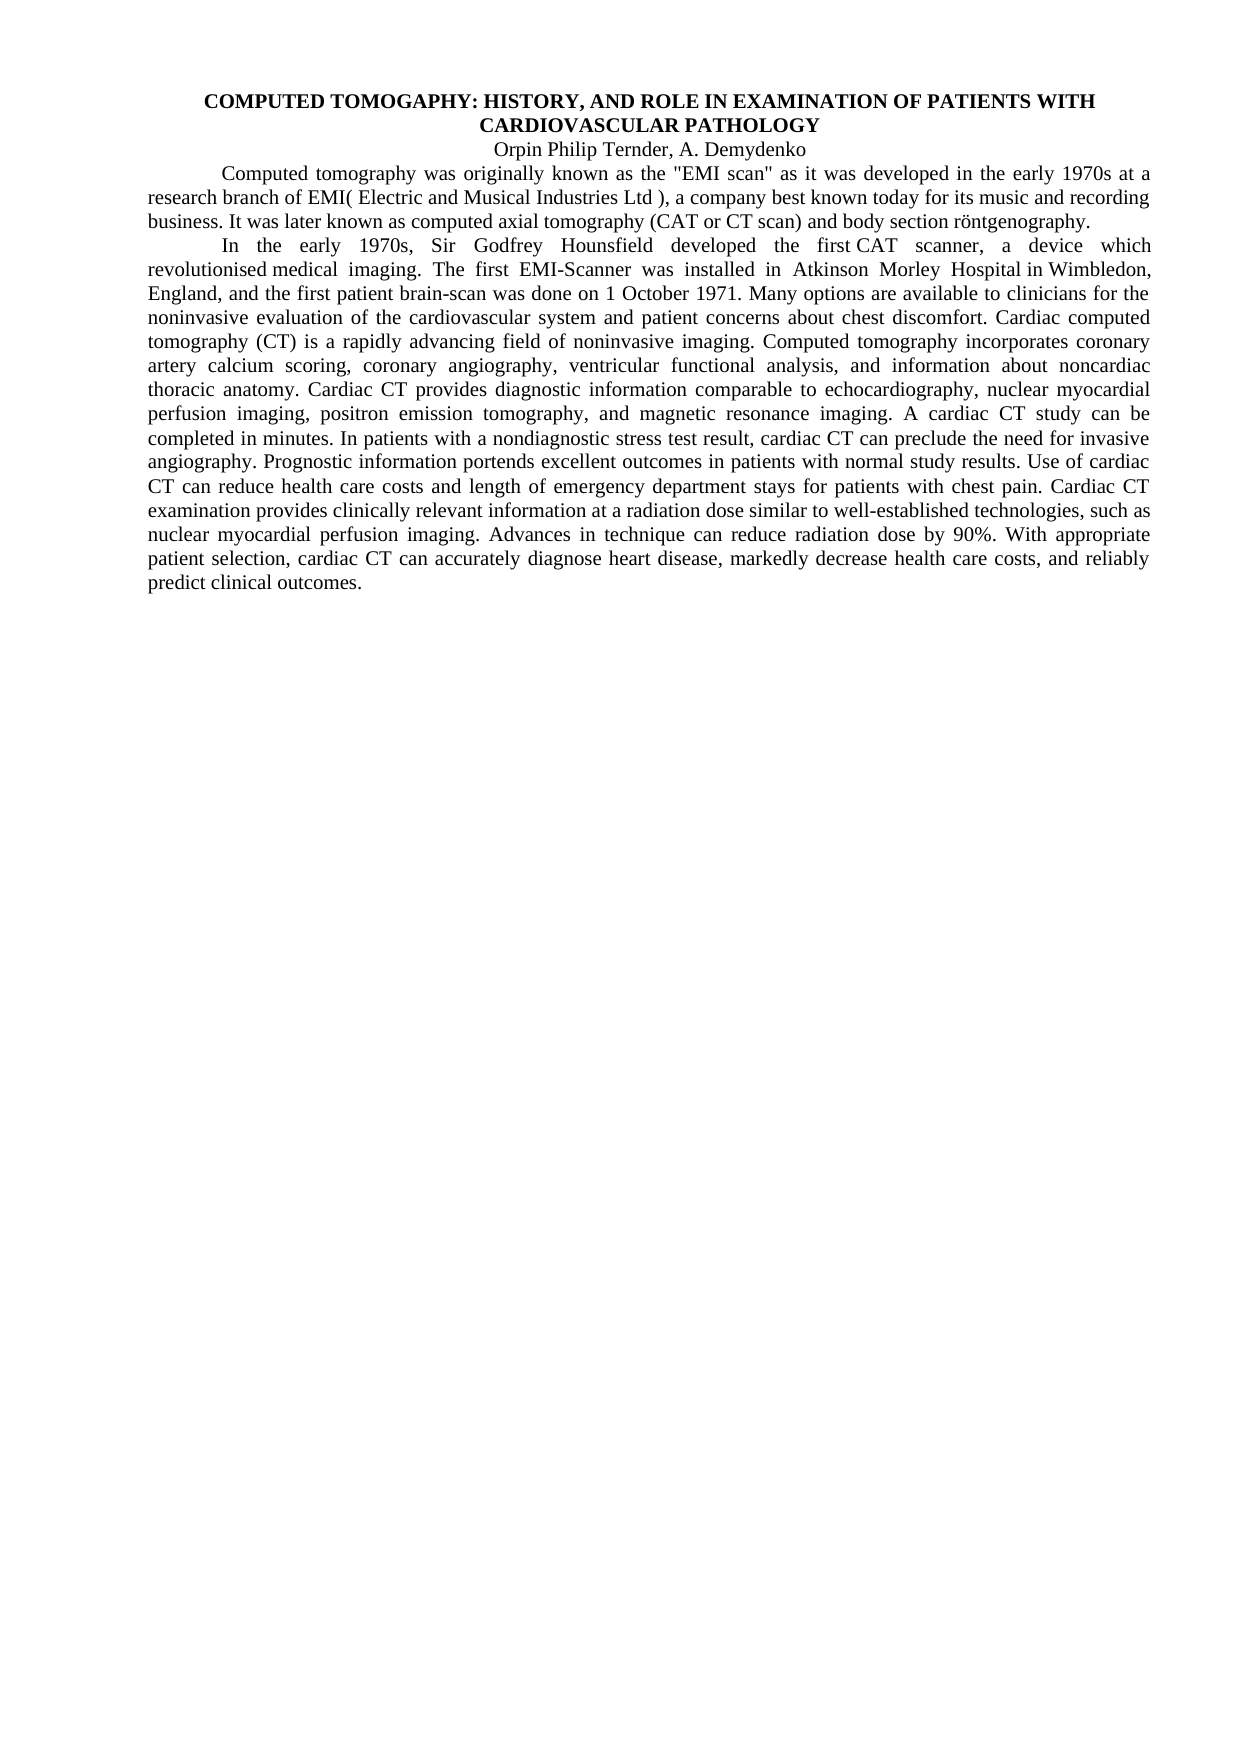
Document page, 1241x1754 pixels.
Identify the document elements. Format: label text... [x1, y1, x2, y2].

text In the early 1970s, Sir Godfrey Hounsfield developed the first CAT scanner, a device which revolutionised medical imaging. The first EMI-Scanner was installed in Atkinson Morley Hospital in Wimbledon, England, and the first patient brain-scan was done on 1 October 1971. Many options are available to clinicians for the noninvasive evaluation of the cardiovascular system and patient concerns about chest discomfort. Cardiac computed tomography (CT) is a rapidly advancing field of noninvasive imaging. Computed tomography incorporates coronary artery calcium scoring, coronary angiography, ventricular functional analysis, and information about noncardiac thoracic anatomy. Cardiac CT provides diagnostic information comparable to echocardiography, nuclear myocardial perfusion imaging, positron emission tomography, and magnetic resonance imaging. A cardiac CT study can be completed in minutes. In patients with a nondiagnostic stress test result, cardiac CT can preclude the need for invasive angiography. Prognostic information portends excellent outcomes in patients with normal study results. Use of cardiac CT can reduce health care costs and length of emergency department stays for patients with chest pain. Cardiac CT examination provides clinically relevant information at a radiation dose similar to well-established technologies, such as nuclear myocardial perfusion imaging. Advances in technique can reduce radiation dose by 90%. With appropriate patient selection, cardiac CT can accurately diagnose heart disease, markedly decrease health care costs, and reliably predict clinical outcomes. [148, 233, 1152, 594]
text COMPUTED TOMOGAPHY: HISTORY, AND ROLE IN EXAMINATION OF PATIENTS WITH CARDIOVASCULAR PATHOLOGY [148, 88, 1152, 137]
text Orpin Philip Ternder, A. Demydenko [148, 137, 1152, 161]
text Computed tomography was originally known as the "EMI scan" as it was developed in the early 1970s at a research branch of EMI( Electric and Musical Industries Ltd ), a company best known today for its music and recording business. It was later known as computed axial tomography (CAT or CT scan) and body section röntgenography. [148, 161, 1152, 233]
